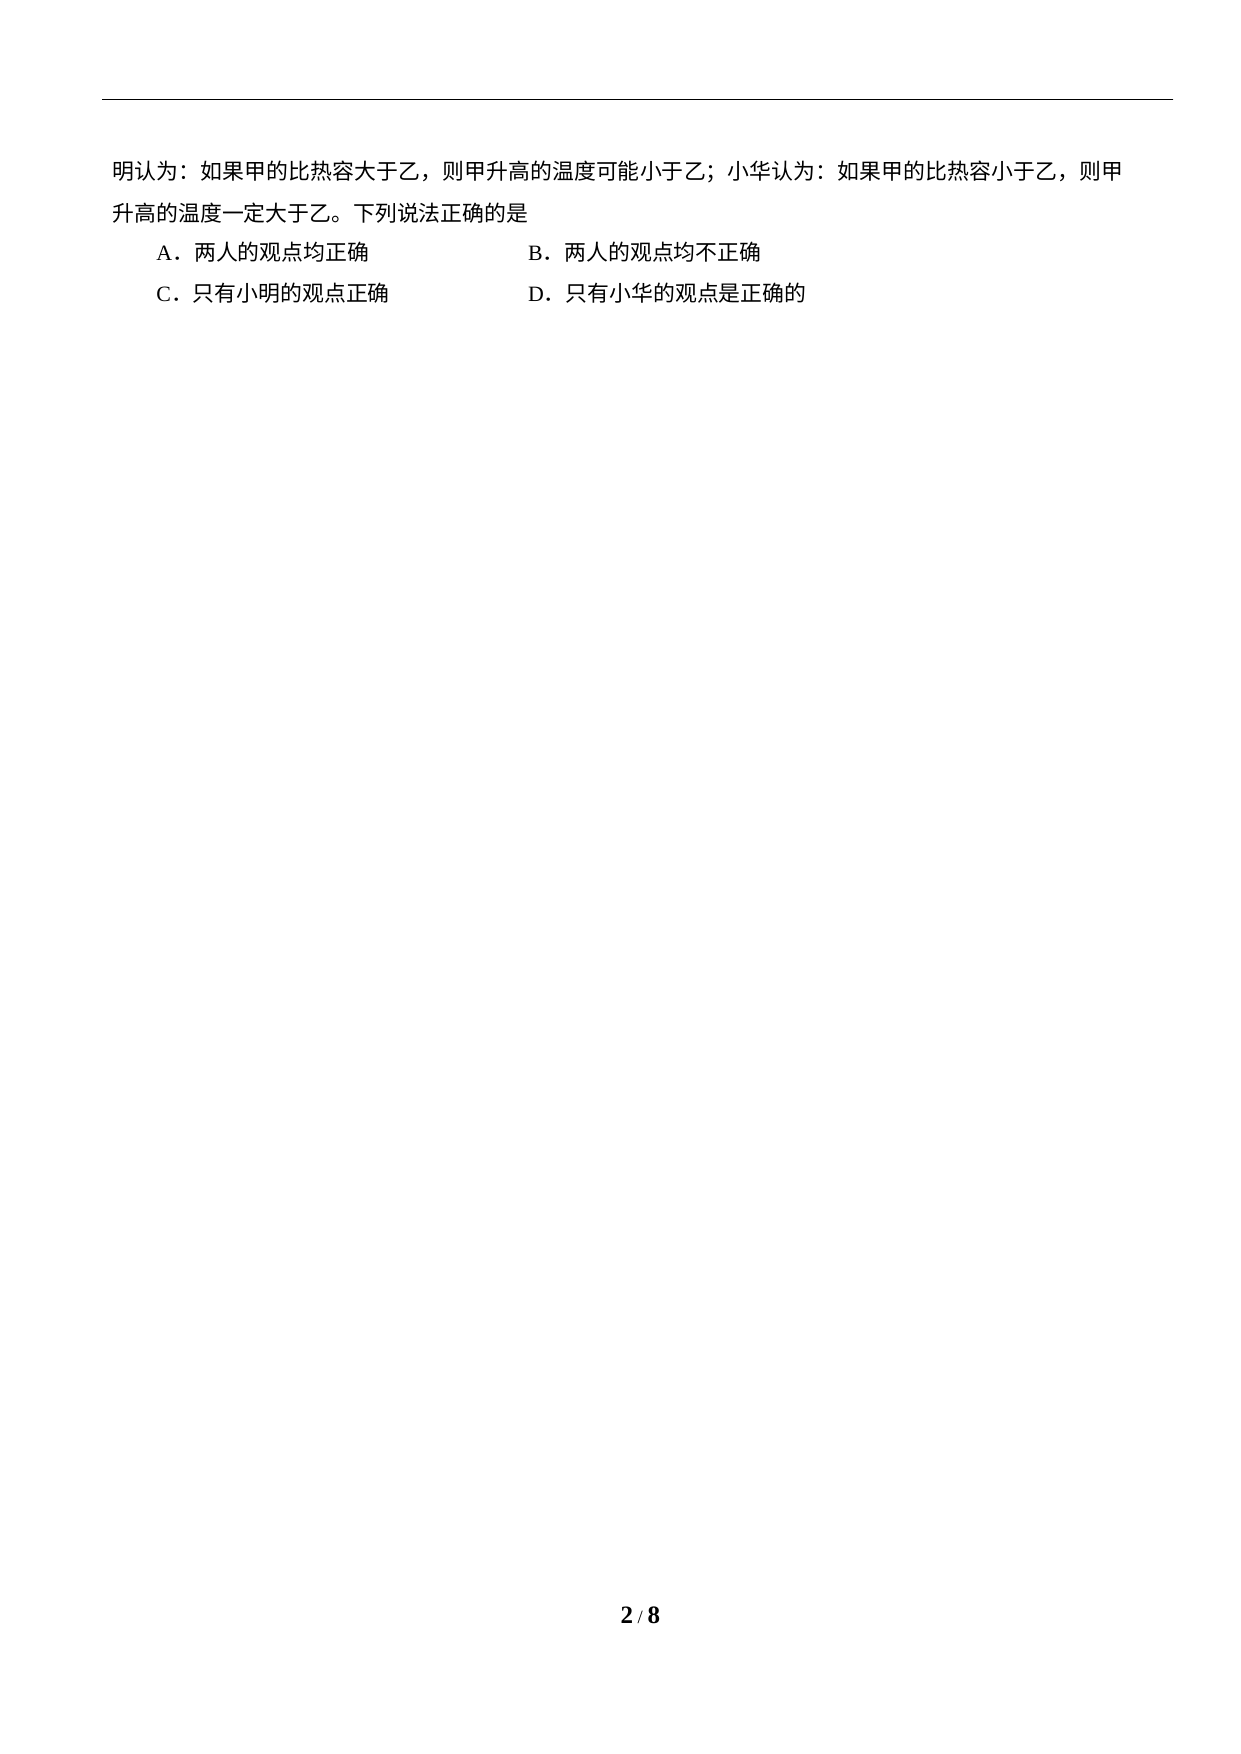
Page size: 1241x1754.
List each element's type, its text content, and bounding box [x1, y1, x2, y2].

text A．两人的观点均正确 B．两人的观点均不正确 [156, 238, 1173, 266]
text C．只有小明的观点正确 D．只有小华的观点是正确的 [156, 276, 1173, 307]
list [112, 154, 1128, 228]
